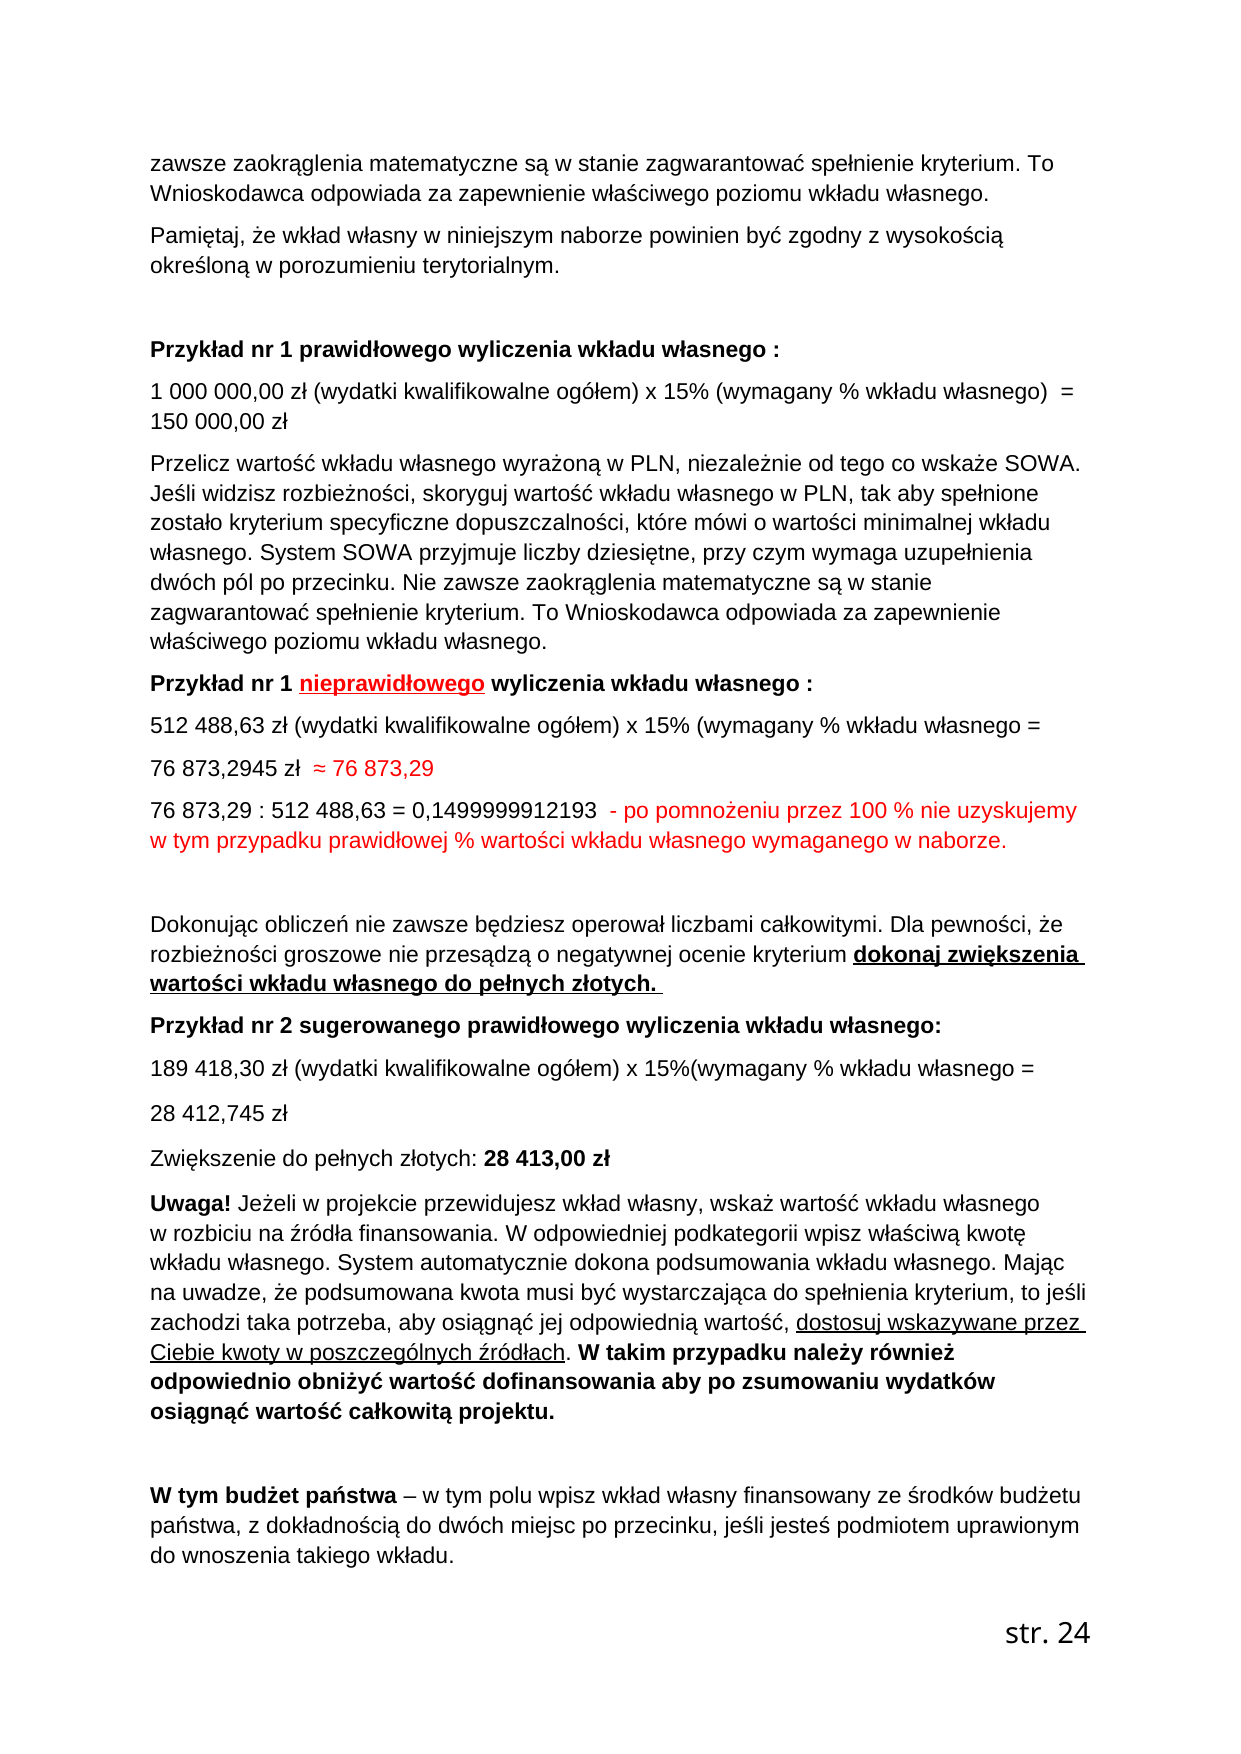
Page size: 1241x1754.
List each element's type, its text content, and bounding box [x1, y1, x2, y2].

text Dokonując obliczeń nie zawsze będziesz operował liczbami całkowitymi. Dla pewności, że rozbieżności groszowe nie przesądzą o negatywnej ocenie kryterium dokonaj zwiększenia wartości wkładu własnego do pełnych złotych. [150, 911, 1090, 997]
text 189 418,30 zł (wydatki kwalifikowalne ogółem) x 15%(wymagany % wkładu własnego = [150, 1055, 1090, 1081]
text W tym budżet państwa – w tym polu wpisz wkład własny finansowany ze środków budżetu państwa, z dokładnością do dwóch miejsc po przecinku, jeśli jesteś podmiotem uprawionym do wnoszenia takiego wkładu. [150, 1482, 1090, 1568]
text Uwaga! Jeżeli w projekcie przewidujesz wkład własny, wskaż wartość wkładu własnego w rozbiciu na źródła finansowania. W odpowiedniej podkategorii wpisz właściwą kwotę wkładu własnego. System automatycznie dokona podsumowania wkładu własnego. Mając na uwadze, że podsumowana kwota musi być wystarczająca do spełnienia kryterium, to jeśli zachodzi taka potrzeba, aby osiągnąć jej odpowiednią wartość, dostosuj wskazywane przez Ciebie kwoty w poszczególnych źródłach. W takim przypadku należy również odpowiednio obniżyć wartość dofinansowania aby po zsumowaniu wydatków osiągnąć wartość całkowitą projektu. [150, 1190, 1090, 1424]
text Przykład nr 1 nieprawidłowego wyliczenia wkładu własnego : [150, 670, 1090, 697]
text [150, 150, 1090, 206]
text 512 488,63 zł (wydatki kwalifikowalne ogółem) x 15% (wymagany % wkładu własnego = [150, 712, 1090, 739]
text Przykład nr 2 sugerowanego prawidłowego wyliczenia wkładu własnego: [150, 1012, 1090, 1039]
text 76 873,2945 zł ≈ 76 873,29 [150, 755, 1090, 781]
text Przykład nr 1 prawidłowego wyliczenia wkładu własnego : [150, 336, 1090, 362]
text Przelicz wartość wkładu własnego wyrażoną w PLN, niezależnie od tego co wskaże SOWA. Jeśli widzisz rozbieżności, skoryguj wartość wkładu własnego w PLN, tak aby spełnione zostało kryterium specyficzne dopuszczalności, które mówi o wartości minimalnej wkładu własnego. System SOWA przyjmuje liczby dziesiętne, przy czym wymaga uzupełnienia dwóch pól po przecinku. Nie zawsze zaokrąglenia matematyczne są w stanie zagwarantować spełnienie kryterium. To Wnioskodawca odpowiada za zapewnienie właściwego poziomu wkładu własnego. [150, 450, 1090, 654]
text 76 873,29 : 512 488,63 = 0,1499999912193 - po pomnożeniu przez 100 % nie uzyskujemy w tym przypadku prawidłowej % wartości wkładu własnego wymaganego w naborze. [150, 797, 1090, 853]
text Zwiększenie do pełnych złotych: 28 413,00 zł [150, 1145, 1090, 1171]
text Pamiętaj, że wkład własny w niniejszym naborze powinien być zgodny z wysokością określoną w porozumieniu terytorialnym. [150, 222, 1090, 278]
text 1 000 000,00 zł (wydatki kwalifikowalne ogółem) x 15% (wymagany % wkładu własnego) = 150 000,00 zł [150, 378, 1090, 434]
text 28 412,745 zł [150, 1100, 1090, 1126]
